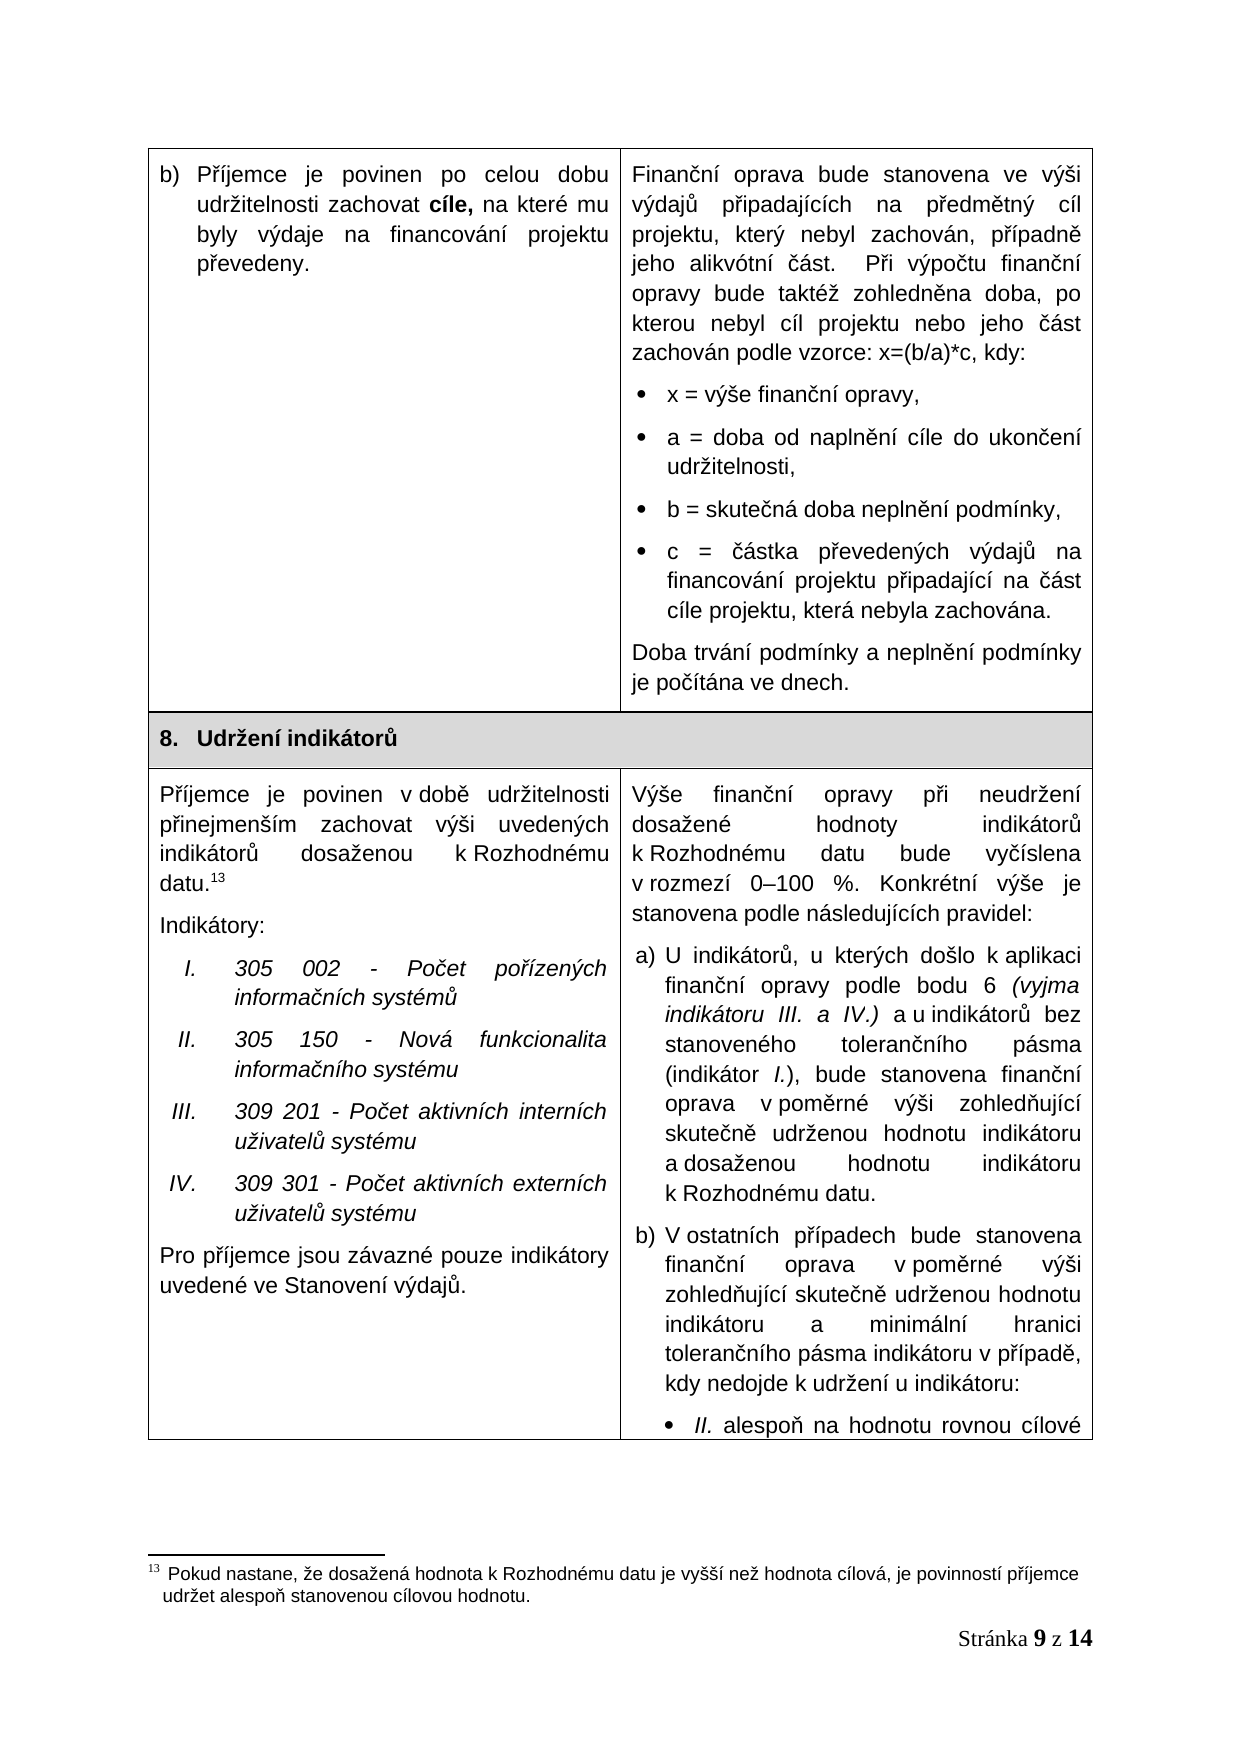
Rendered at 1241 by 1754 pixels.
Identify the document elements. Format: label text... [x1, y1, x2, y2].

table_cell Finanční oprava bude stanovena ve výši výdajů připadajících na předmětný cíl projektu, který nebyl zachován, případně jeho alikvótní část. Při výpočtu finanční opravy bude taktéž zohledněna doba, po kterou nebyl cíl projektu nebo jeho část zachován podle vzorce: x=(b/a)*c, kdy: x = výše finanční opravy, a = doba od naplnění cíle do ukončení udržitelnosti, b = skutečná doba neplnění podmínky, c = částka převedených výdajů na financování projektu připadající na část cíle projektu, která nebyla zachována. Doba trvání podmínky a neplnění podmínky je počítána ve dnech. [621, 149, 1092, 711]
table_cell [149, 769, 620, 1439]
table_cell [621, 769, 1092, 1439]
table_cell Udržení indikátorů [149, 713, 1092, 767]
table_cell Příjemce je povinen po celou dobu udržitelnosti zachovat cíle, na které mu byly výdaje na financování projektu převedeny. [149, 149, 620, 711]
